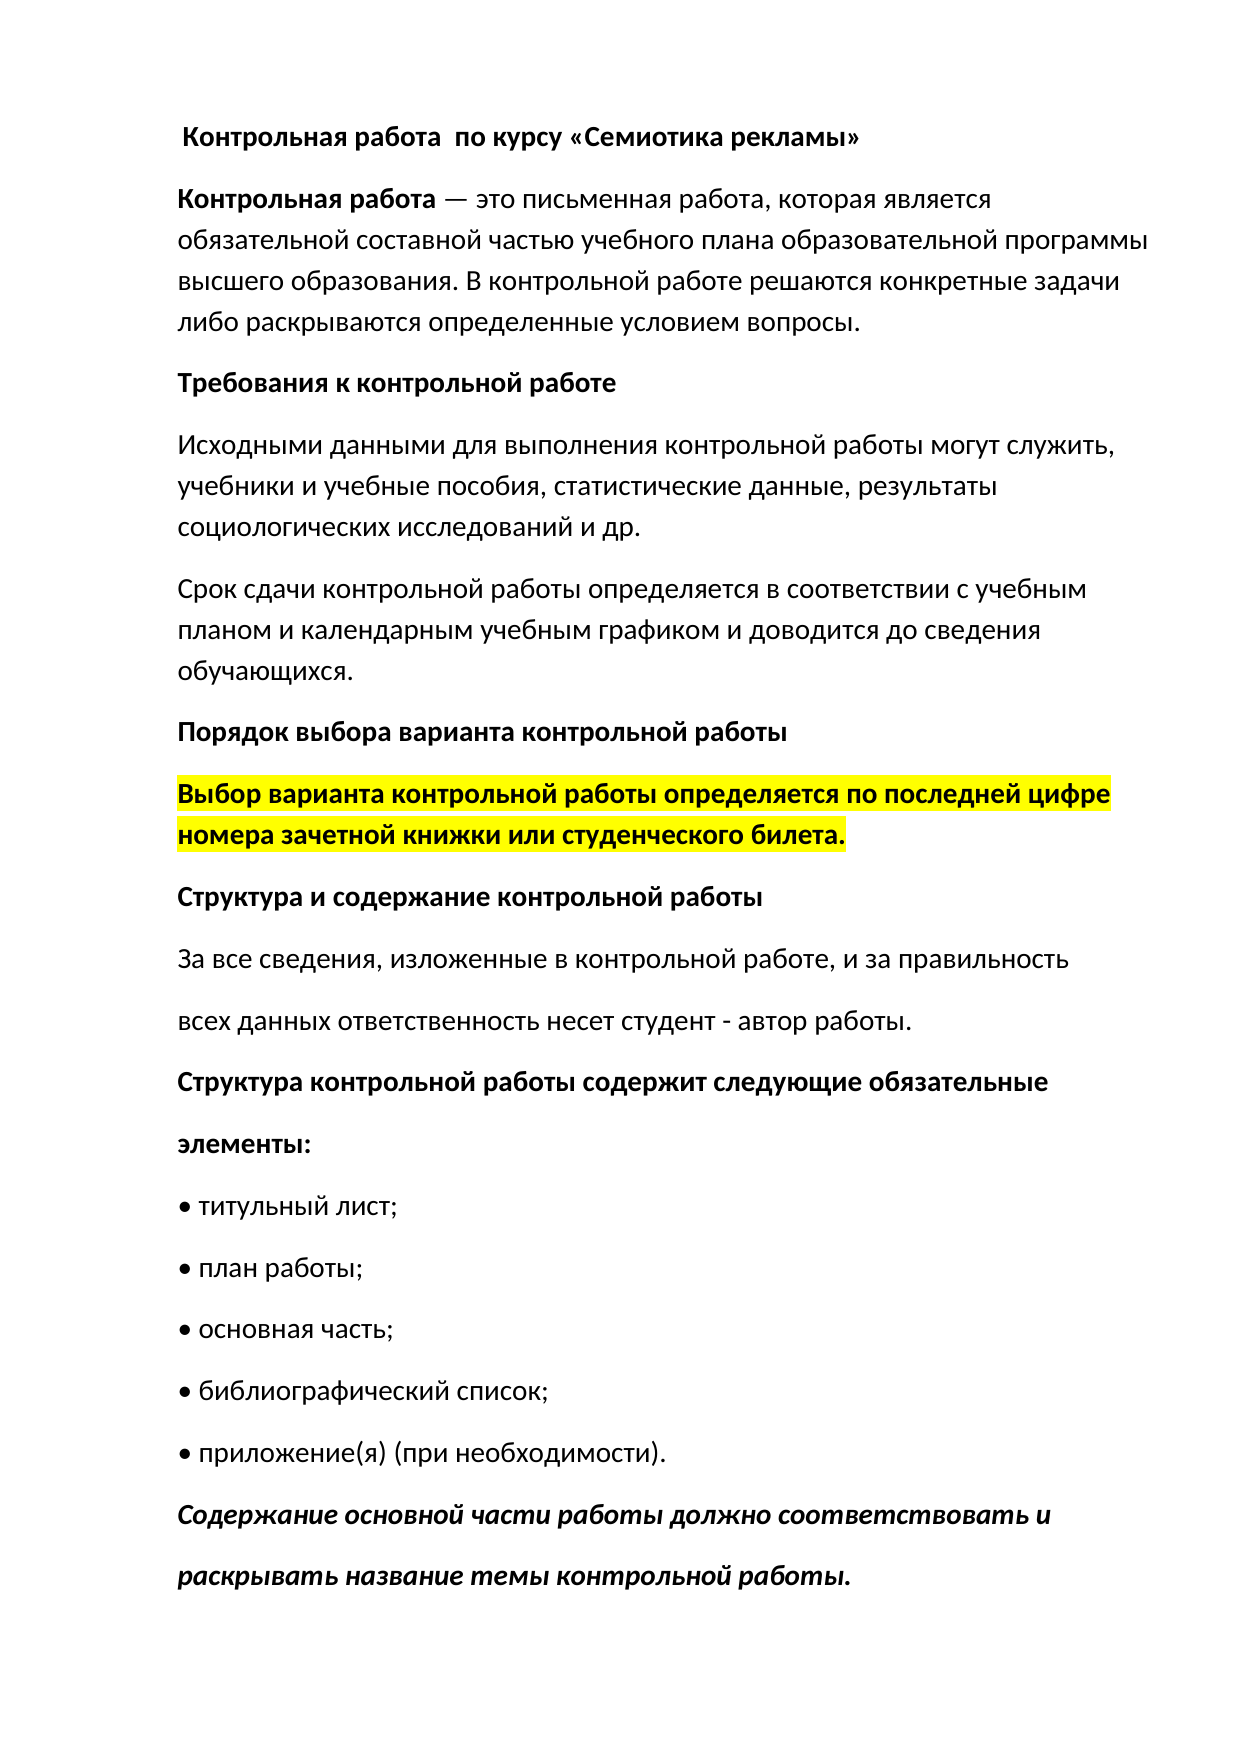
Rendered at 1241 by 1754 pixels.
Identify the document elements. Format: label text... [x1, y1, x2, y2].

text • основная часть; [177, 1310, 1152, 1346]
text Выбор варианта контрольной работы определяется по последней цифре номера зачетной книжки или студенческого билета. [177, 775, 1152, 852]
text Контрольная работа по курсу «Семиотика рекламы» [177, 118, 1152, 154]
text Содержание основной части работы должно соответствовать и [177, 1496, 1152, 1531]
text Исходными данными для выполнения контрольной работы могут служить, учебники и учебные пособия, статистические данные, результаты социологических исследований и др. [177, 426, 1152, 544]
text • план работы; [177, 1249, 1152, 1284]
text Структура контрольной работы содержит следующие обязательные [177, 1063, 1152, 1099]
text • титульный лист; [177, 1187, 1152, 1222]
text раскрывать название темы контрольной работы. [177, 1557, 1152, 1593]
text Требования к контрольной работе [177, 364, 1152, 400]
text За все сведения, изложенные в контрольной работе, и за правильность [177, 940, 1152, 975]
text Порядок выбора варианта контрольной работы [177, 713, 1152, 749]
text элементы: [177, 1125, 1152, 1161]
text • библиографический список; [177, 1372, 1152, 1408]
text Срок сдачи контрольной работы определяется в соответствии с учебным планом и календарным учебным графиком и доводится до сведения обучающихся. [177, 570, 1152, 687]
text всех данных ответственность несет студент - автор работы. [177, 1002, 1152, 1037]
text • приложение(я) (при необходимости). [177, 1434, 1152, 1469]
text Структура и содержание контрольной работы [177, 878, 1152, 914]
text Контрольная работа — это письменная работа, которая является обязательной составной частью учебного плана образовательной программы высшего образования. В контрольной работе решаются конкретные задачи либо раскрываются определенные условием вопросы. [177, 180, 1152, 338]
